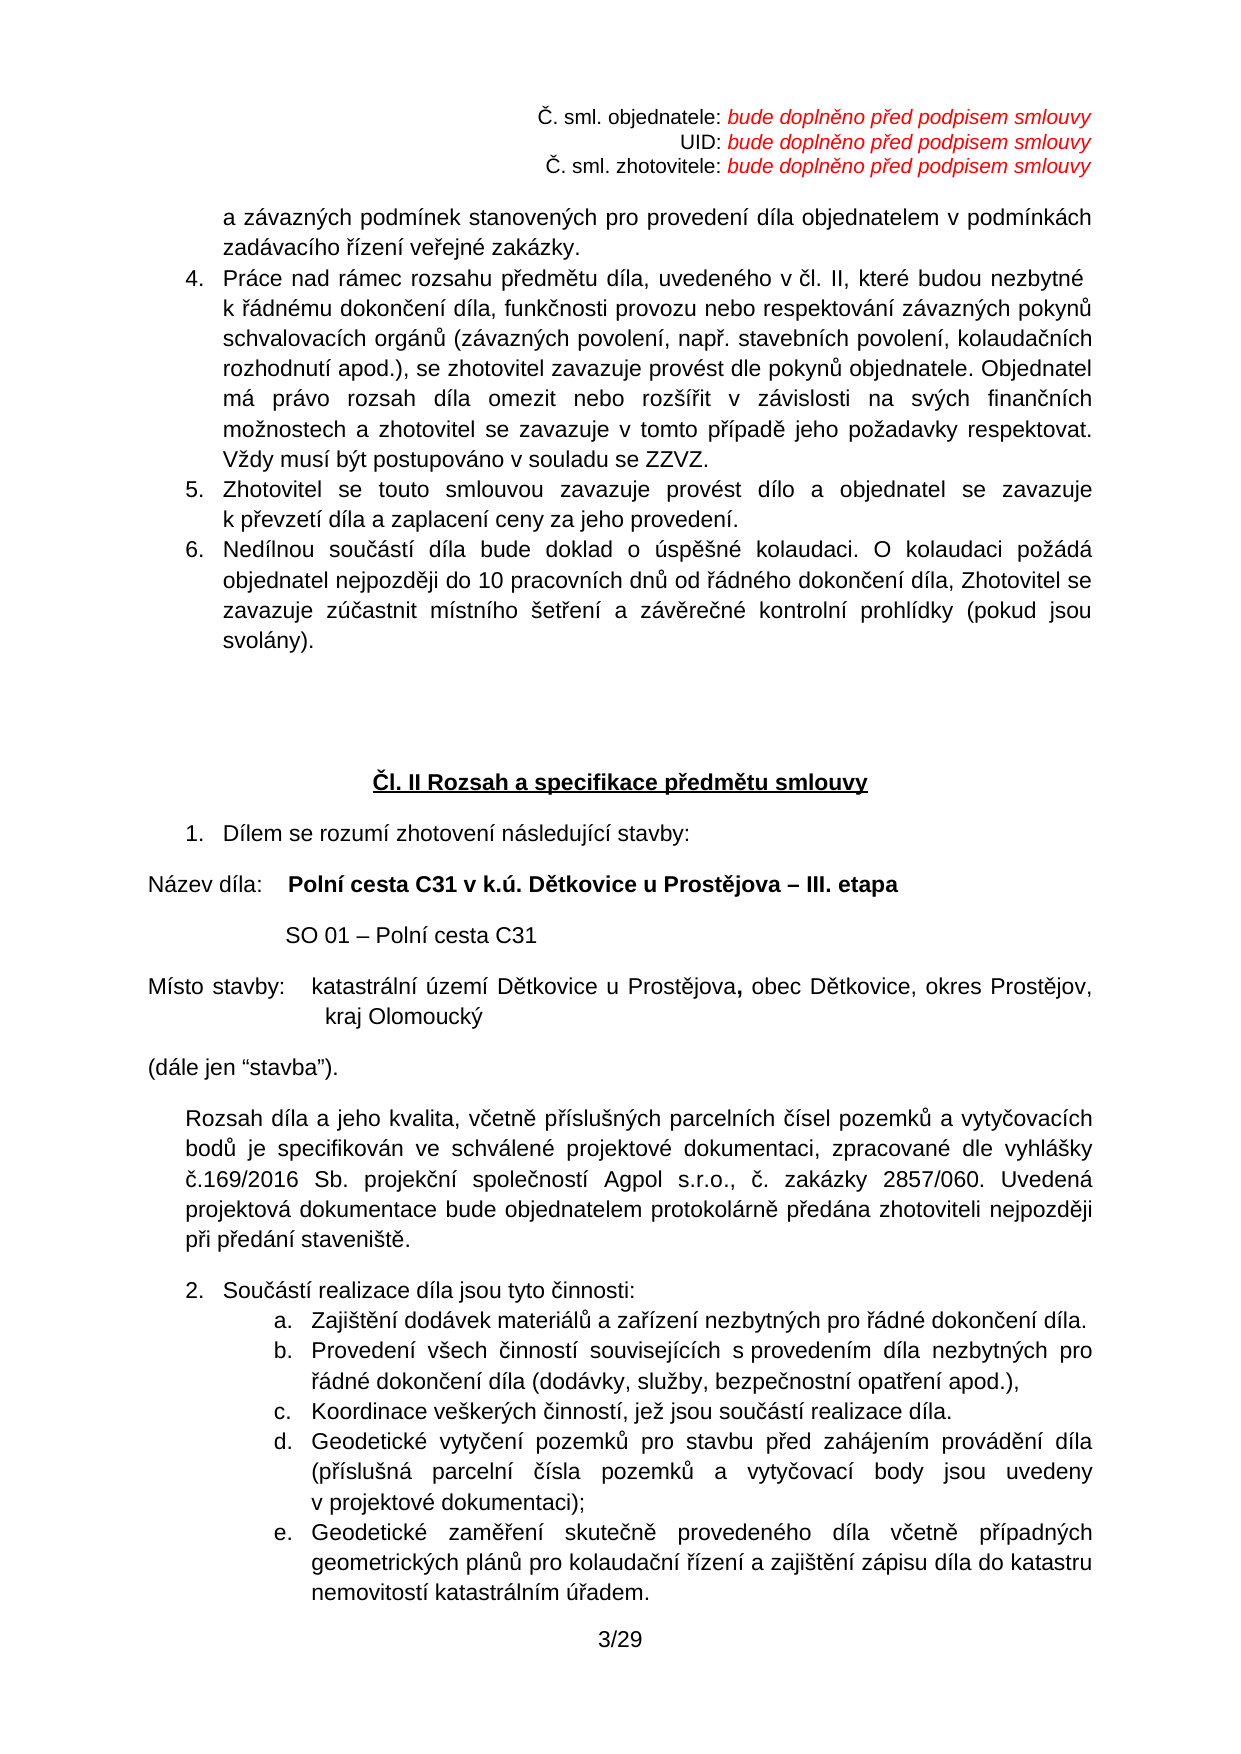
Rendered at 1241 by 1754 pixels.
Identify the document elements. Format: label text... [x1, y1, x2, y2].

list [185, 204, 1093, 261]
text (dále jen “stavba”). [148, 1054, 1093, 1080]
list Provedení všech činností souvisejících s provedením díla nezbytných pro řádné dokončení díla (dodávky, služby, bezpečnostní opatření apod.), [274, 1337, 1093, 1394]
text Místo stavby: katastrální území Dětkovice u Prostějova, obec Dětkovice, okres Prostějov, kraj Olomoucký [148, 973, 1093, 1029]
list Zhotovitel se touto smlouvou zavazuje provést dílo a objednatel se zavazuje k převzetí díla a zaplacení ceny za jeho provedení. [185, 476, 1093, 532]
list Součástí realizace díla jsou tyto činnosti: [185, 1277, 1093, 1303]
list Zajištění dodávek materiálů a zařízení nezbytných pro řádné dokončení díla. [274, 1307, 1093, 1333]
text SO 01 – Polní cesta C31 [148, 922, 1093, 948]
list Geodetické zaměření skutečně provedeného díla včetně případných geometrických plánů pro kolaudační řízení a zajištění zápisu díla do katastru nemovitostí katastrálním úřadem. [274, 1519, 1093, 1605]
list Koordinace veškerých činností, jež jsou součástí realizace díla. [274, 1398, 1093, 1424]
text Čl. II Rozsah a specifikace předmětu smlouvy [148, 769, 1093, 795]
list Geodetické vytyčení pozemků pro stavbu před zahájením provádění díla (příslušná parcelní čísla pozemků a vytyčovací body jsou uvedeny v projektové dokumentaci); [274, 1428, 1093, 1515]
list Dílem se rozumí zhotovení následující stavby: [185, 820, 1093, 846]
text Rozsah díla a jeho kvalita, včetně příslušných parcelních čísel pozemků a vytyčovacích bodů je specifikován ve schválené projektové dokumentaci, zpracované dle vyhlášky č.169/2016 Sb. projekční společností Agpol s.r.o., č. zakázky 2857/060. Uvedená projektová dokumentace bude objednatelem protokolárně předána zhotoviteli nejpozději při předání staveniště. [185, 1105, 1093, 1252]
list Nedílnou součástí díla bude doklad o úspěšné kolaudaci. O kolaudaci požádá objednatel nejpozději do 10 pracovních dnů od řádného dokončení díla, Zhotovitel se zavazuje zúčastnit místního šetření a závěrečné kontrolní prohlídky (pokud jsou svolány). [185, 536, 1093, 653]
list Práce nad rámec rozsahu předmětu díla, uvedeného v čl. II, které budou nezbytné k řádnému dokončení díla, funkčnosti provozu nebo respektování závazných pokynů schvalovacích orgánů (závazných povolení, např. stavebních povolení, kolaudačních rozhodnutí apod.), se zhotovitel zavazuje provést dle pokynů objednatele. Objednatel má právo rozsah díla omezit nebo rozšířit v závislosti na svých finančních možnostech a zhotovitel se zavazuje v tomto případě jeho požadavky respektovat. Vždy musí být postupováno v souladu se ZZVZ. [185, 264, 1093, 472]
text Název díla: Polní cesta C31 v k.ú. Dětkovice u Prostějova – III. etapa [148, 871, 1093, 897]
